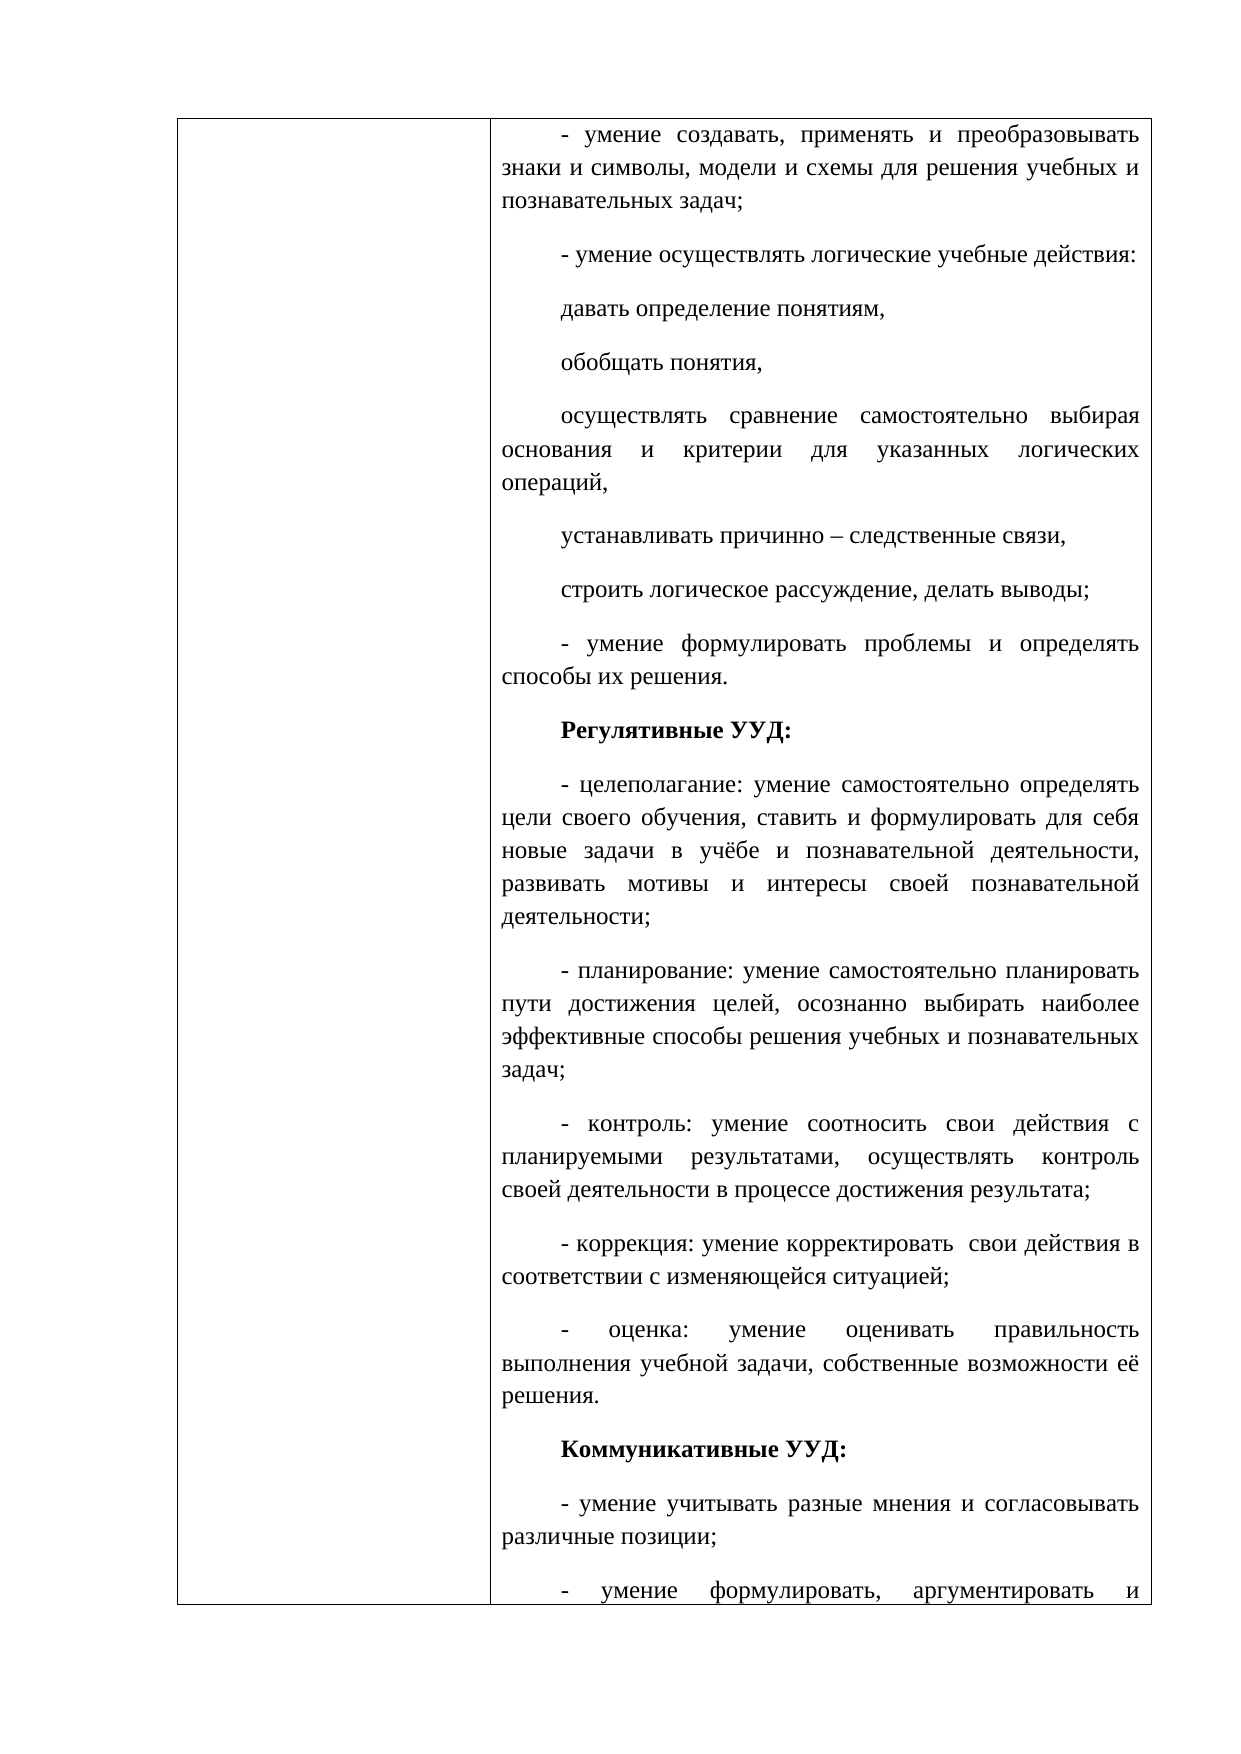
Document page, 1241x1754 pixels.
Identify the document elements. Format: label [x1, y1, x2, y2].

table_cell [491, 119, 1151, 1604]
table_cell [178, 119, 490, 1604]
